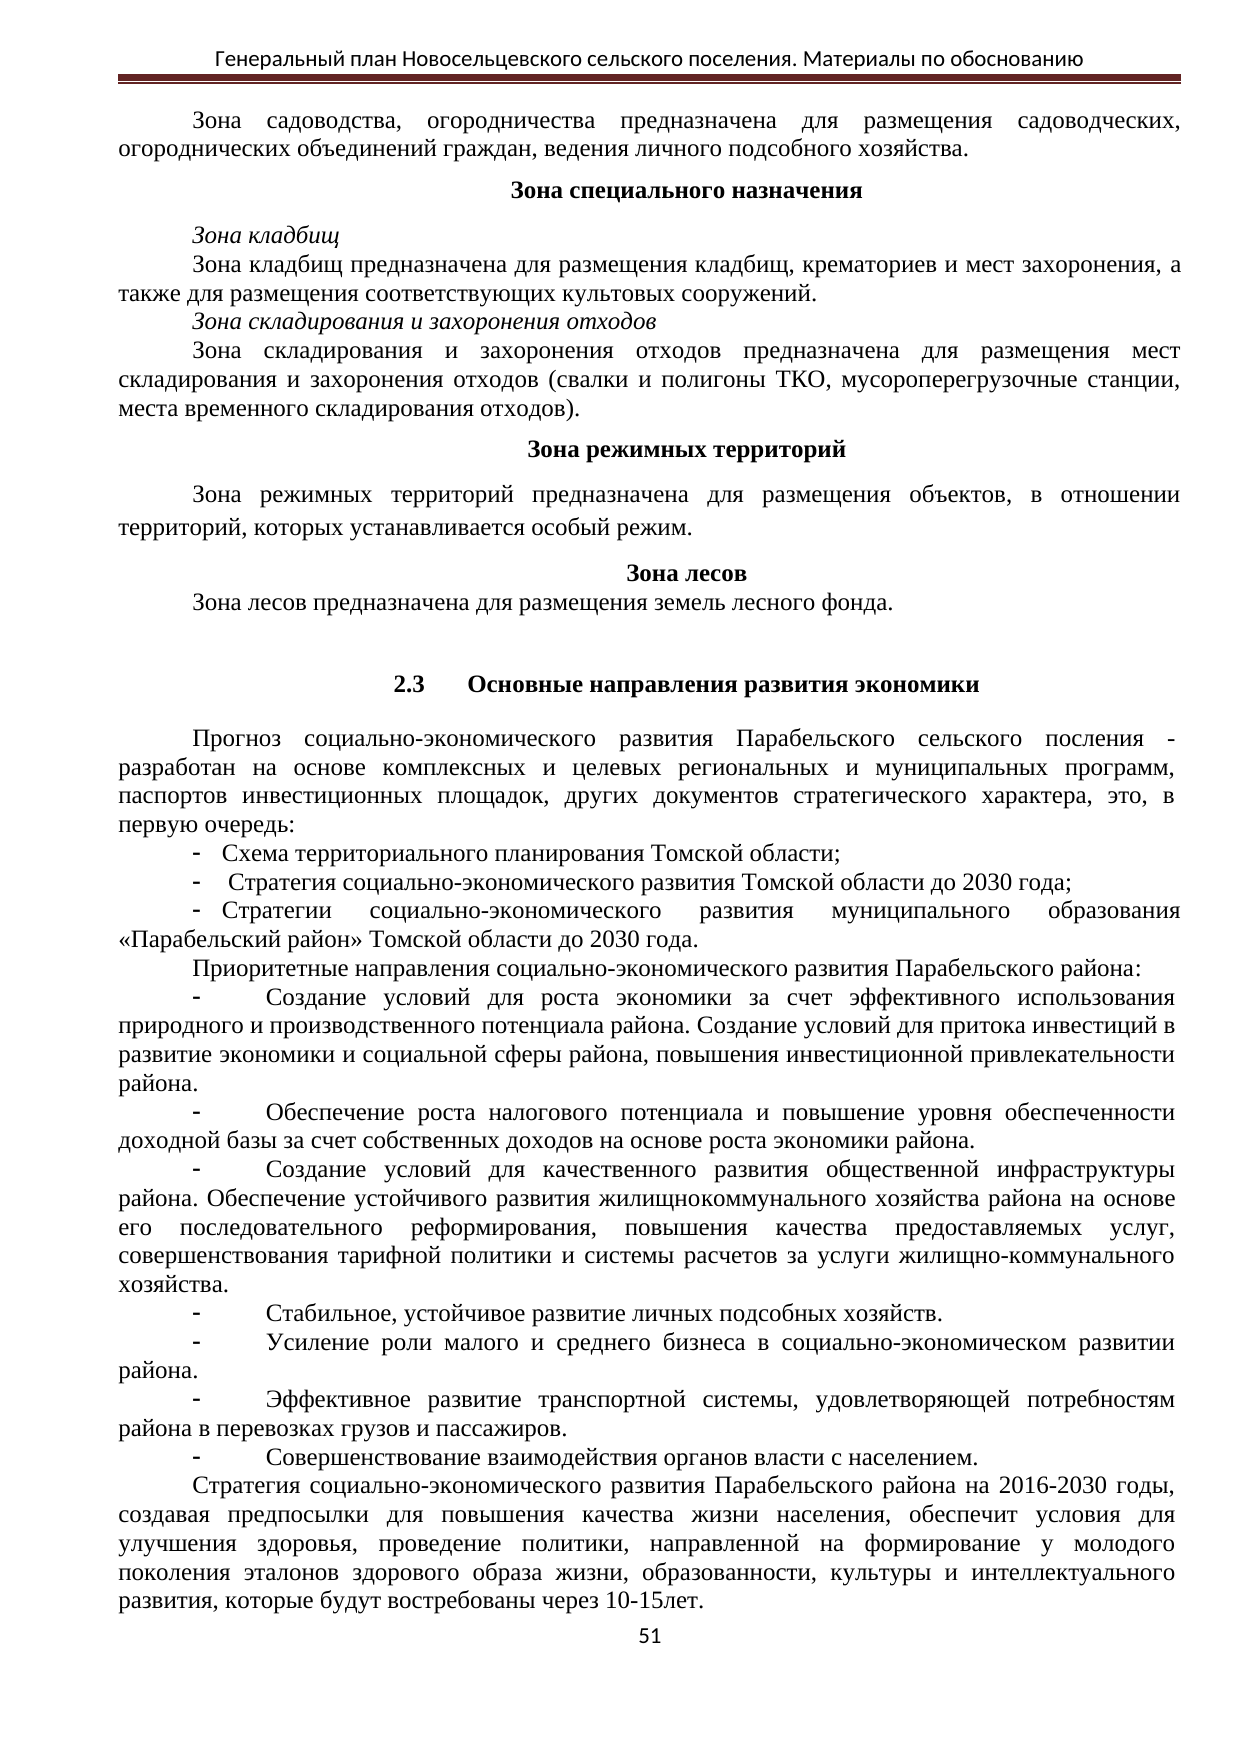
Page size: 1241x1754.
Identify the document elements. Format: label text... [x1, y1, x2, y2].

list Стабильное, устойчивое развитие личных подсобных хозяйств. [118, 1298, 1176, 1327]
text Зона складирования и захоронения отходов [118, 306, 1181, 335]
text Зона кладбищ [118, 220, 1181, 249]
text Зона садоводства, огородничества предназначена для размещения садоводческих, огороднических объединений граждан, ведения личного подсобного хозяйства. [118, 105, 1181, 162]
list Основные направления развития экономики [118, 669, 1181, 698]
list Эффективное развитие транспортной системы, удовлетворяющей потребностям района в перевозках грузов и пассажиров. [118, 1384, 1176, 1442]
list Совершенствование взаимодействия органов власти с населением. [118, 1442, 1176, 1471]
list Зона лесов [118, 558, 1181, 587]
list Усиление роли малого и среднего бизнеса в социально-экономическом развитии района. [118, 1327, 1176, 1384]
list Cтратегия социально-экономического развития Томской области до 2030 года; [118, 867, 1181, 896]
list Зона специального назначения [118, 175, 1181, 203]
text Приоритетные направления социально-экономического развития Парабельского района: [118, 953, 1176, 982]
list Создание условий для роста экономики за счет эффективного использования природного и производственного потенциала района. Создание условий для притока инвестиций в развитие экономики и социальной сферы района, повышения инвестиционной привлекательности района. [118, 982, 1176, 1097]
text Зона лесов предназначена для размещения земель лесного фонда. [118, 587, 1181, 616]
list Стратегии социально-экономического развития муниципального образования «Парабельский район» Томской области до 2030 года. [118, 896, 1181, 953]
text Зона кладбищ предназначена для размещения кладбищ, крематориев и мест захоронения, а также для размещения соответствующих культовых сооружений. [118, 249, 1181, 306]
text Зона режимных территорий предназначена для размещения объектов, в отношении территорий, которых устанавливается особый режим. [118, 479, 1181, 541]
text Прогноз социально-экономического развития Парабельского сельского посления - разработан на основе комплексных и целевых региональных и муниципальных программ, паспортов инвестиционных площадок, других документов стратегического характера, это, в первую очередь: [118, 723, 1176, 838]
text Зона складирования и захоронения отходов предназначена для размещения мест складирования и захоронения отходов (свалки и полигоны ТКО, мусороперегрузочные станции, места временного складирования отходов). [118, 335, 1181, 421]
list Зона режимных территорий [118, 434, 1181, 463]
list Обеспечение роста налогового потенциала и повышение уровня обеспеченности доходной базы за счет собственных доходов на основе роста экономики района. [118, 1097, 1176, 1154]
text Стратегия социально-экономического развития Парабельского района на 2016-2030 годы, создавая предпосылки для повышения качества жизни населения, обеспечит условия для улучшения здоровья, проведение политики, направленной на формирование у молодого поколения эталонов здорового образа жизни, образованности, культуры и интеллектуального развития, которые будут востребованы через 10-15лет. [118, 1471, 1176, 1614]
list Схема территориального планирования Томской области; [118, 838, 1181, 867]
list Создание условий для качественного развития общественной инфраструктуры района. Обеспечение устойчивого развития жилищнокоммунального хозяйства района на основе его последовательного реформирования, повышения качества предоставляемых услуг, совершенствования тарифной политики и системы расчетов за услуги жилищно-коммунального хозяйства. [118, 1154, 1176, 1298]
